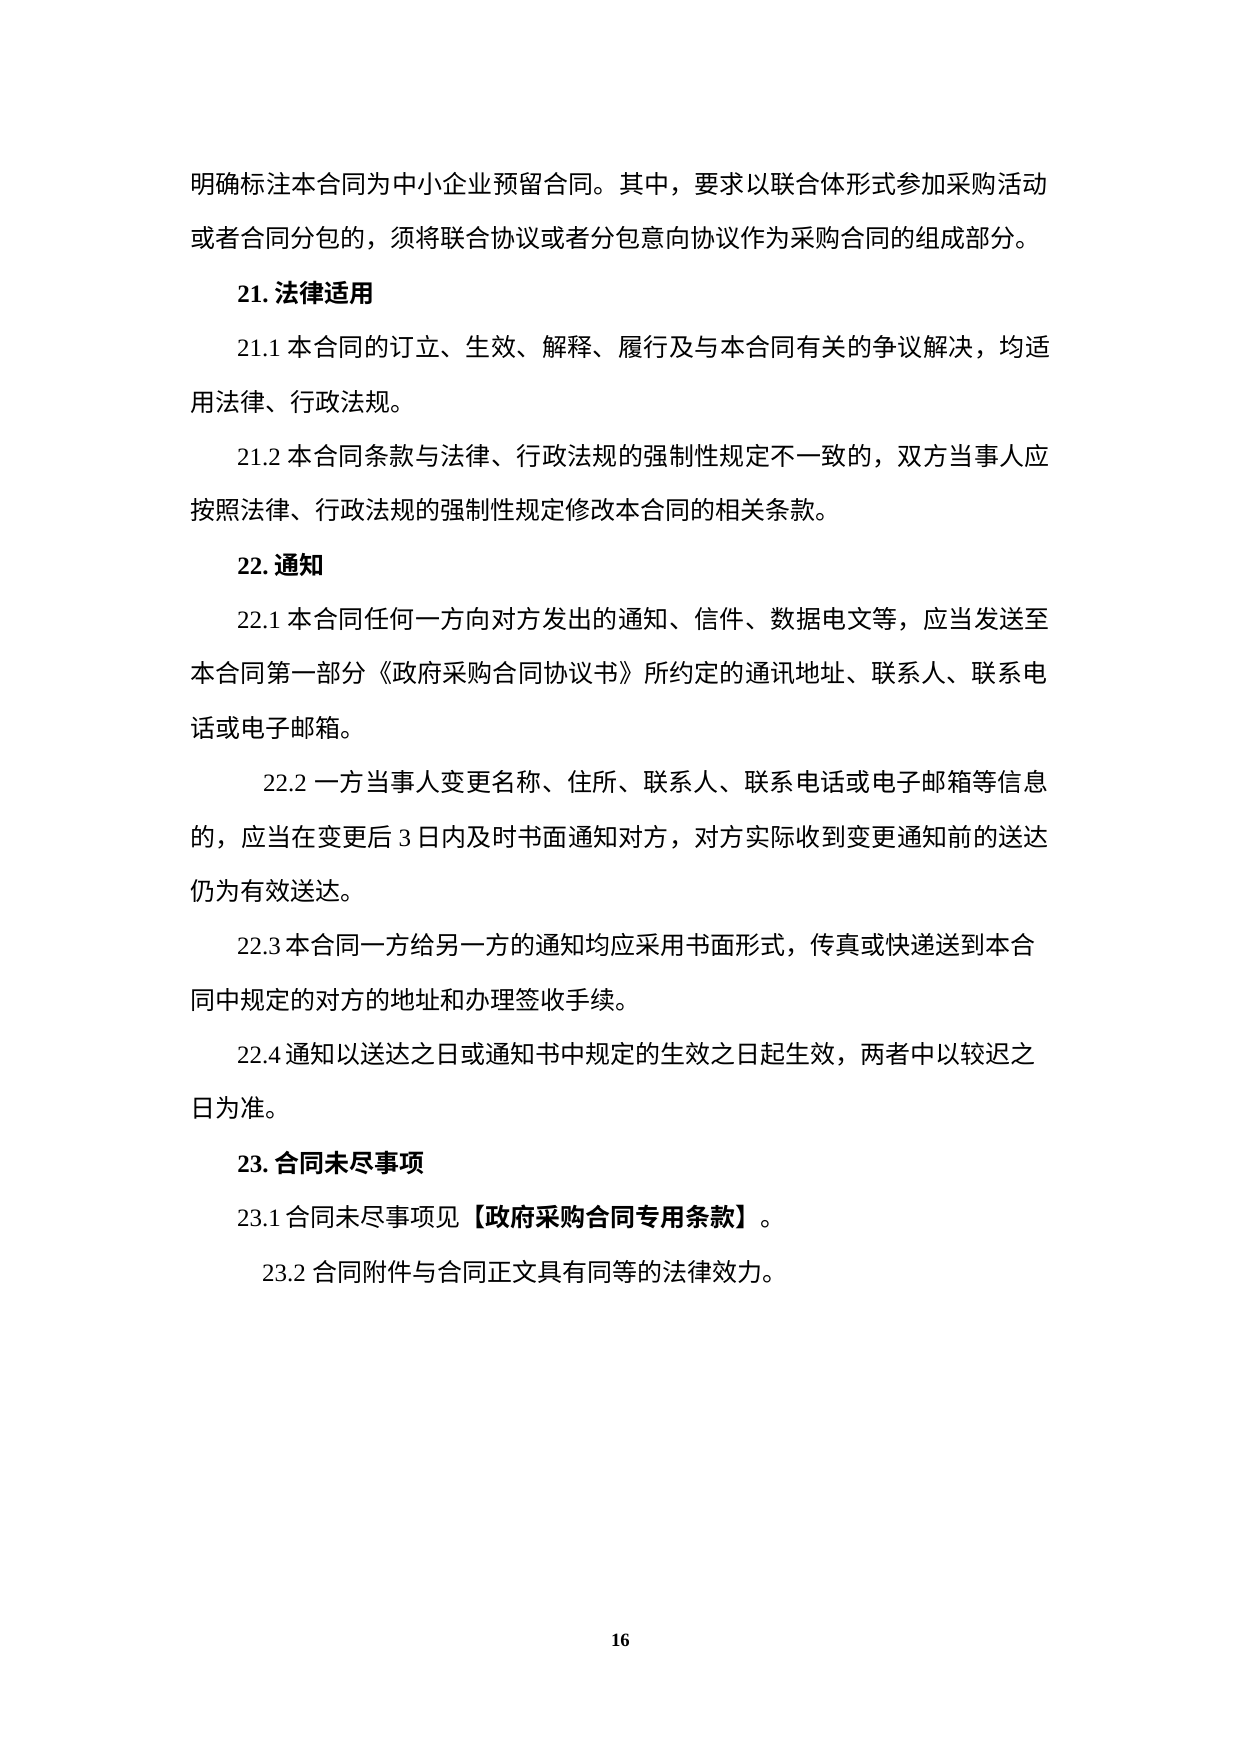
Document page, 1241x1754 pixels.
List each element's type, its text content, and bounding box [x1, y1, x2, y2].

text 23.2 合同附件与合同正文具有同等的法律效力。 [190, 1252, 1050, 1288]
text 21.2 本合同条款与法律、行政法规的强制性规定不一致的，双方当事人应按照法律、行政法规的强制性规定修改本合同的相关条款。 [190, 436, 1050, 527]
text 22.1 本合同任何一方向对方发出的通知、信件、数据电文等，应当发送至本合同第一部分《政府采购合同协议书》所约定的通讯地址、联系人、联系电话或电子邮箱。 [190, 599, 1050, 744]
text 22.4通知以送达之日或通知书中规定的生效之日起生效，两者中以较迟之日为准。 [190, 1034, 1050, 1125]
text 21. 法律适用 [190, 273, 1050, 309]
text 23.1合同未尽事项见【政府采购合同专用条款】。 [190, 1198, 1050, 1234]
text 22.2 一方当事人变更名称、住所、联系人、联系电话或电子邮箱等信息的，应当在变更后3日内及时书面通知对方，对方实际收到变更通知前的送达仍为有效送达。 [190, 763, 1050, 908]
list 合同未尽事项 [190, 1143, 1050, 1179]
text 21.1 本合同的订立、生效、解释、履行及与本合同有关的争议解决，均适用法律、行政法规。 [190, 328, 1050, 418]
text 22. 通知 [190, 545, 1050, 581]
text 22.3本合同一方给另一方的通知均应采用书面形式，传真或快递送到本合同中规定的对方的地址和办理签收手续。 [190, 926, 1050, 1016]
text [190, 164, 1050, 255]
